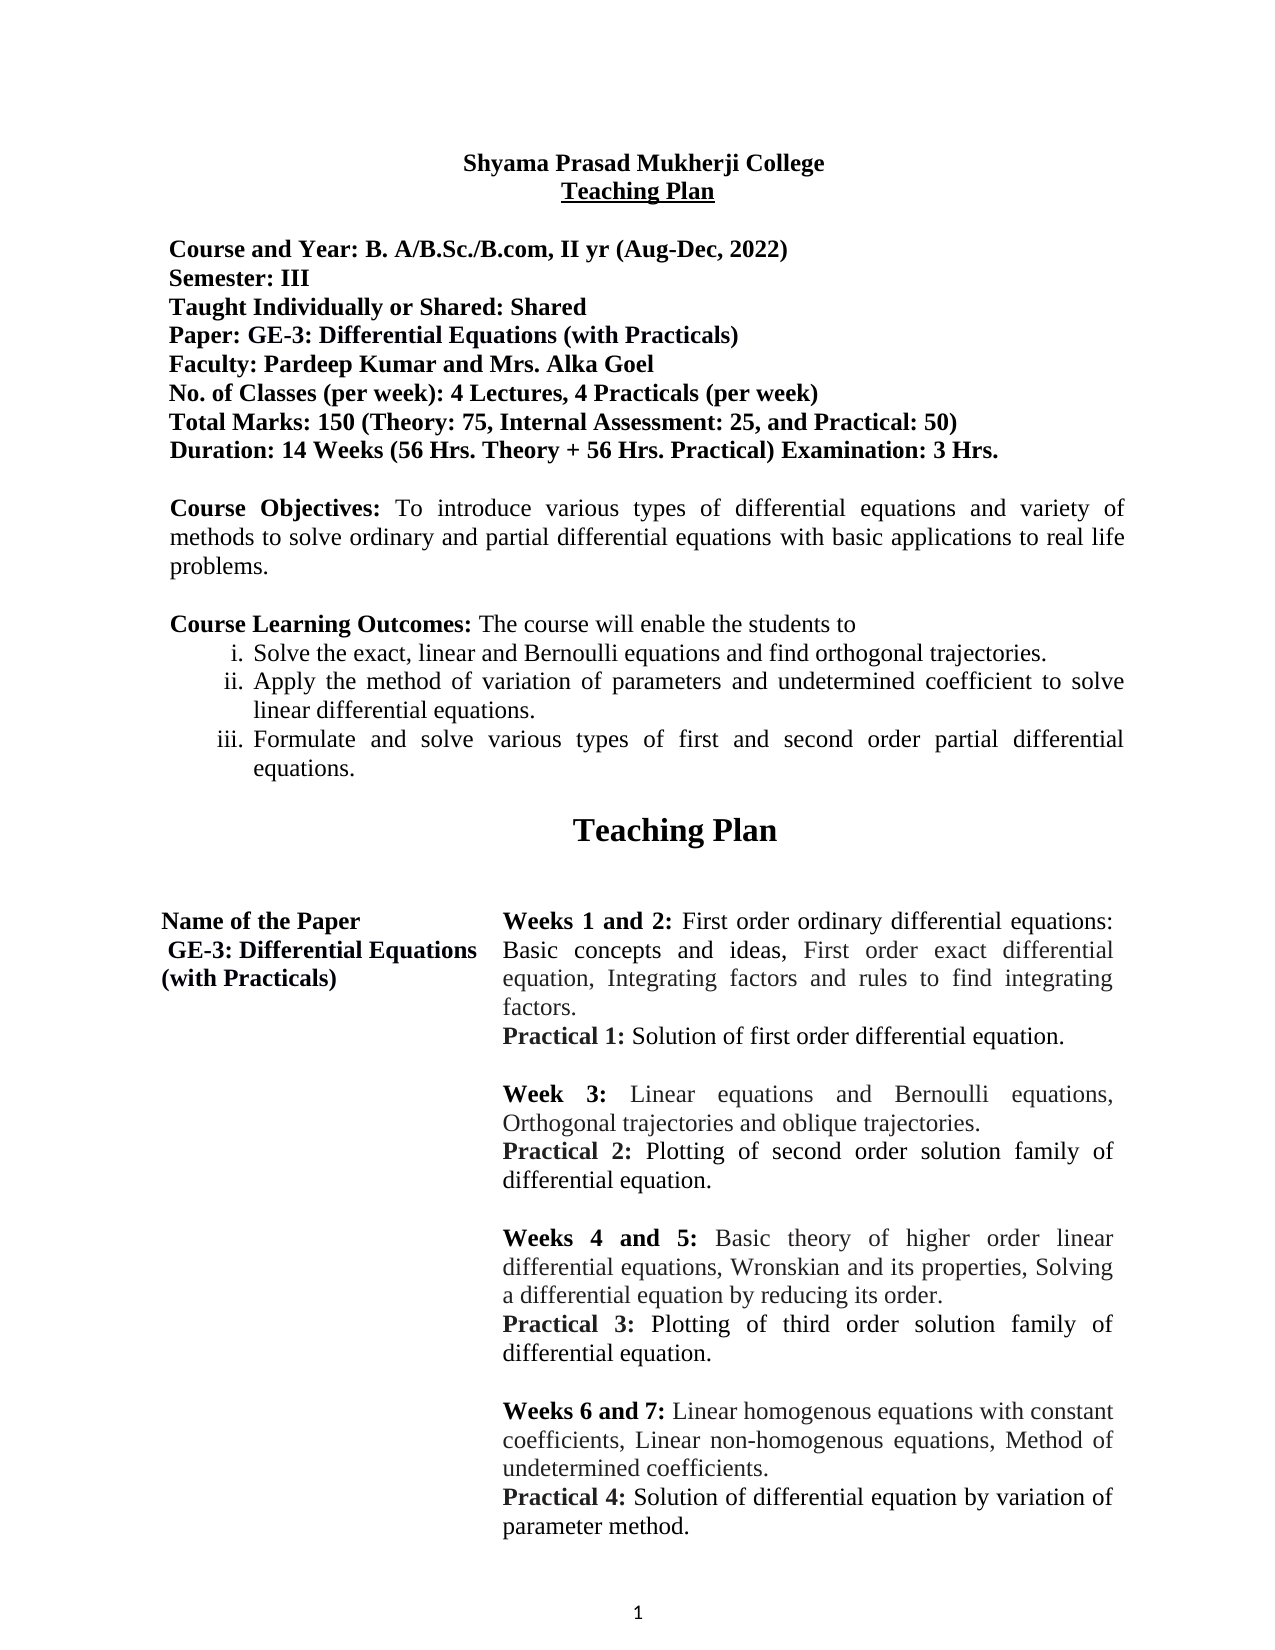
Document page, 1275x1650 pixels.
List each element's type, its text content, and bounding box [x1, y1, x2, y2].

table_header Teaching Plan [150, 810, 1125, 877]
text Paper: GE-3: Differential Equations (with Practicals) [169, 321, 1125, 349]
text Course Objectives: To introduce various types of differential equations and variety of methods to solve ordinary and partial differential equations with basic applications to real life problems. [169, 493, 1125, 580]
text No. of Classes (per week): 4 Lectures, 4 Practicals (per week) [169, 378, 1125, 407]
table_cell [150, 877, 491, 1569]
list Apply the method of variation of parameters and undetermined coefficient to solve linear differential equations. [244, 666, 1125, 724]
text Total Marks: 150 (Theory: 75, Internal Assessment: 25, and Practical: 50) [169, 407, 1125, 436]
text Teaching Plan [150, 176, 1125, 205]
text Course Learning Outcomes: The course will enable the students to [169, 609, 1125, 638]
text Course and Year: B. A/B.Sc./B.com, II yr (Aug-Dec, 2022) [169, 234, 1125, 263]
text Shyama Prasad Mukherji College [150, 148, 1137, 176]
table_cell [491, 877, 1125, 1569]
text Taught Individually or Shared: Shared [169, 292, 1125, 321]
list Solve the exact, linear and Bernoulli equations and find orthogonal trajectories. [244, 638, 1125, 666]
text Semester: III [150, 263, 1125, 292]
text Duration: 14 Weeks (56 Hrs. Theory + 56 Hrs. Practical) Examination: 3 Hrs. [169, 436, 1125, 464]
text Faculty: Pardeep Kumar and Mrs. Alka Goel [169, 349, 1125, 378]
list Formulate and solve various types of first and second order partial differential equations. [244, 724, 1125, 781]
